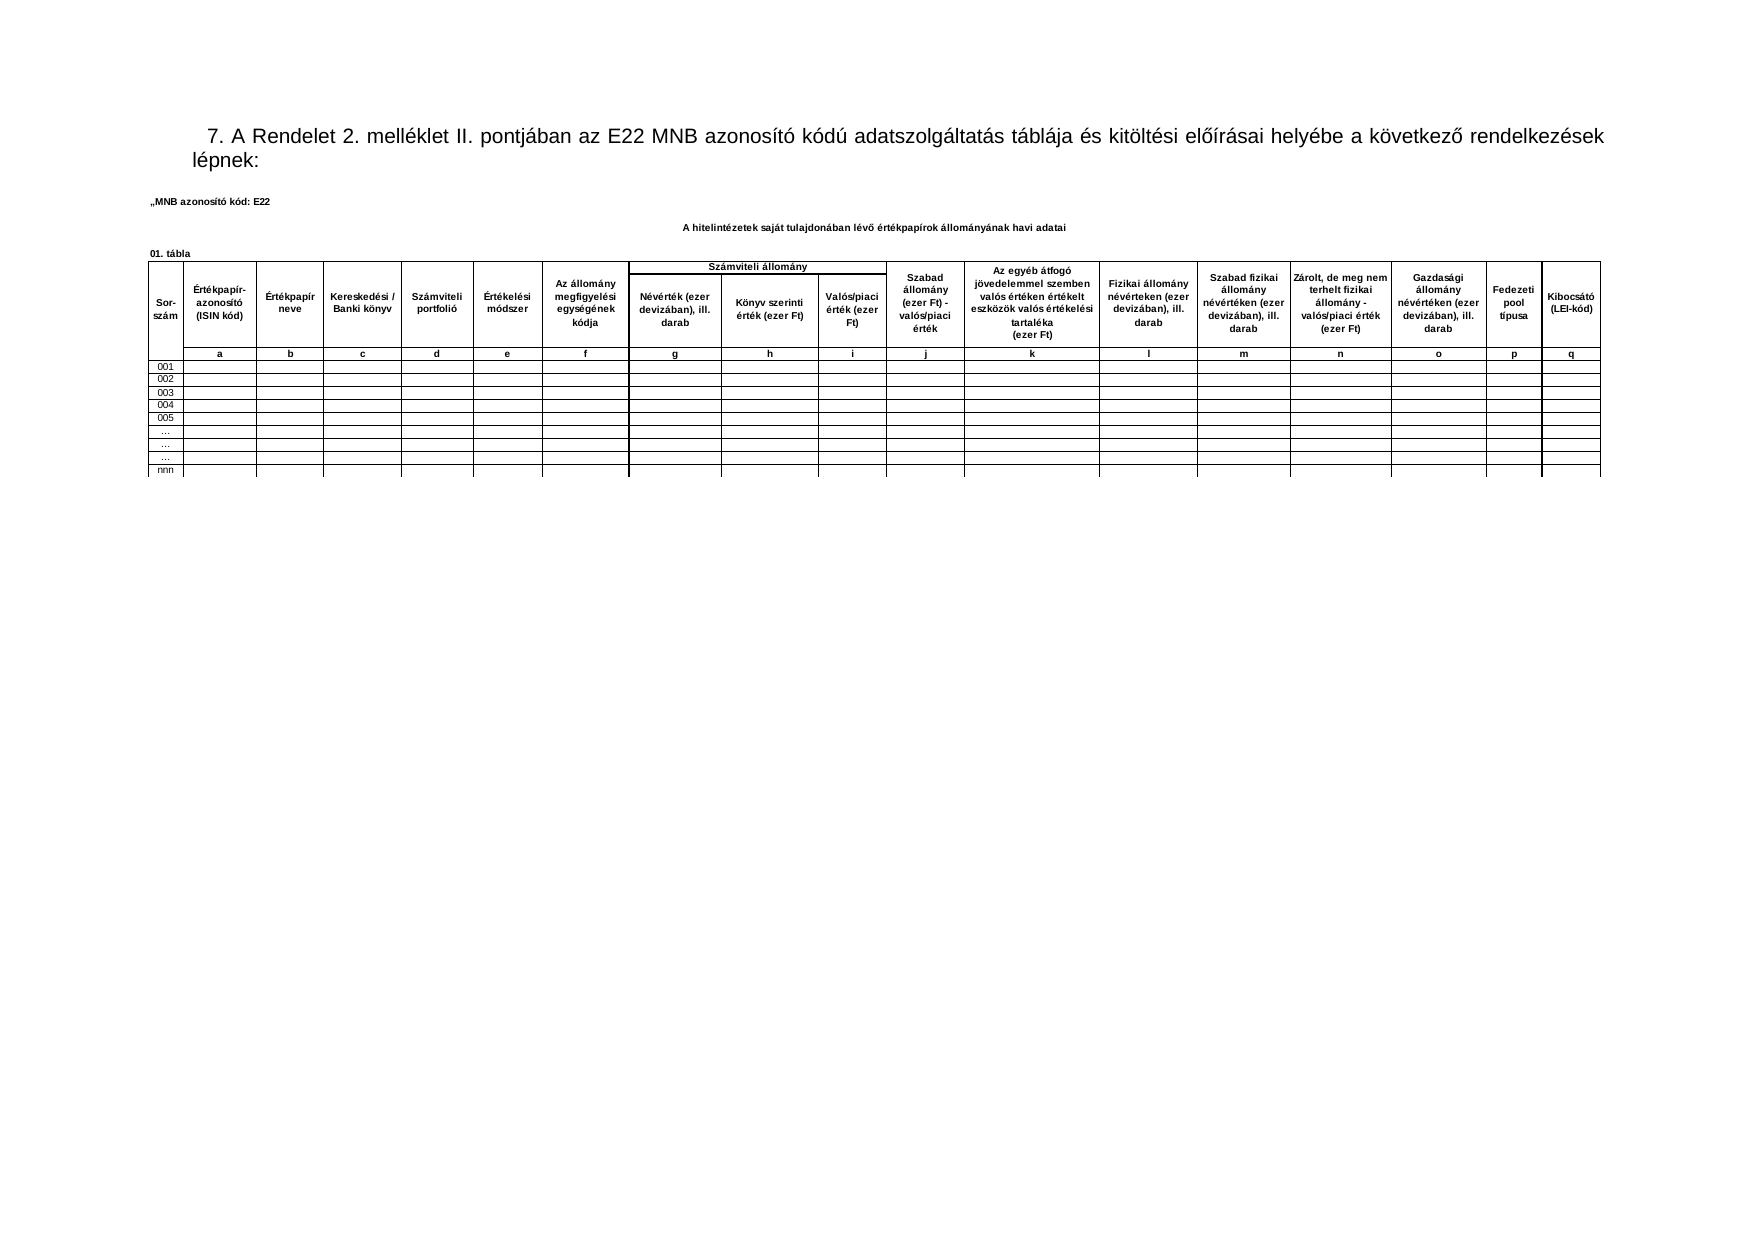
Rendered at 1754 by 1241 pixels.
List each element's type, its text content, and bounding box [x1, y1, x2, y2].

text 7. A Rendelet 2. melléklet II. pontjában az E22 MNB azonosító kódú adatszolgáltatás táblája és kitöltési előírásai helyébe a következő rendelkezések lépnek: [192, 124, 1606, 172]
